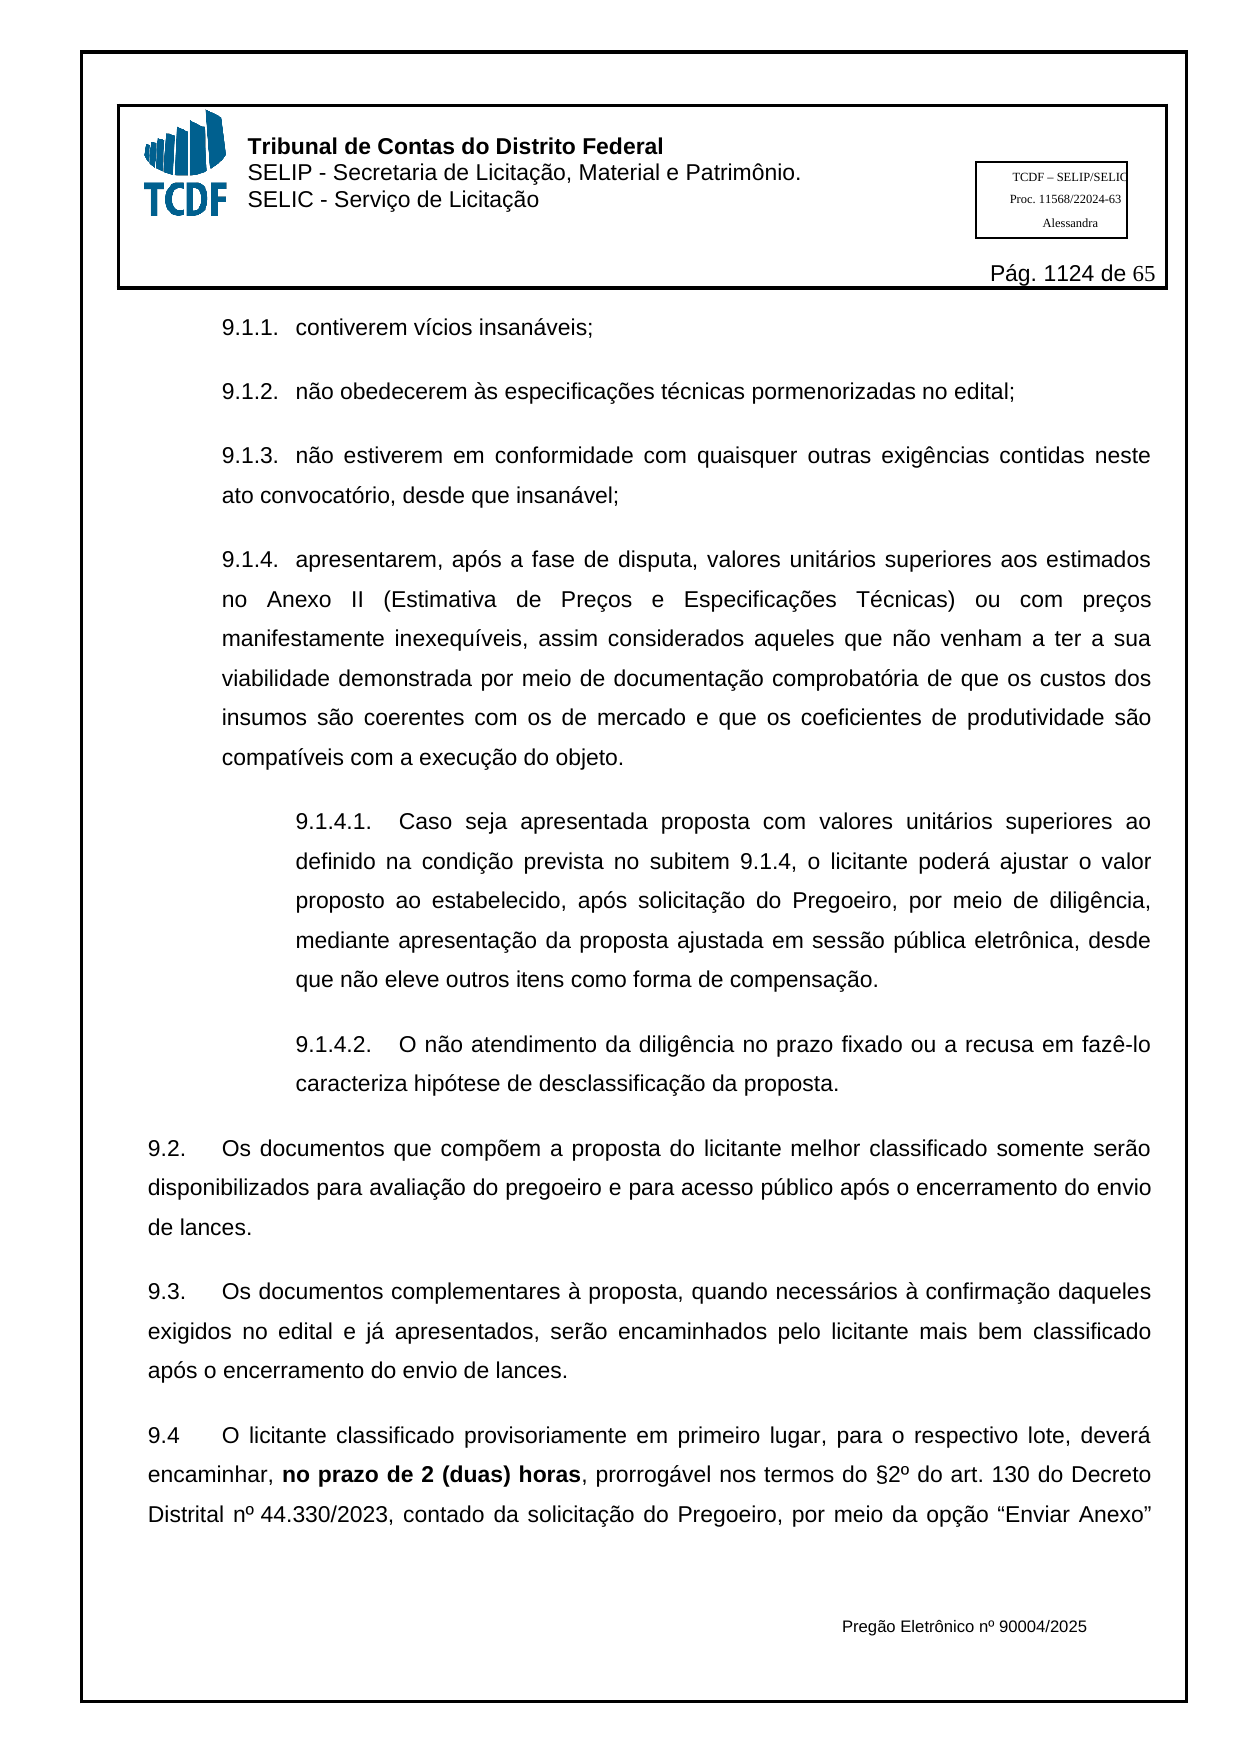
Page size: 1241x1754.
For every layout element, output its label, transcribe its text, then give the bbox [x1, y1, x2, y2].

picture [129, 107, 241, 218]
text 9.1.4.1. Caso seja apresentada proposta com valores unitários superiores ao definido na condição prevista no subitem 9.1.4, o licitante poderá ajustar o valor proposto ao estabelecido, após solicitação do Pregoeiro, por meio de diligência, mediante apresentação da proposta ajustada em sessão pública eletrônica, desde que não eleve outros itens como forma de compensação. [295, 808, 1152, 993]
text 9.2. Os documentos que compõem a proposta do licitante melhor classificado somente serão disponibilizados para avaliação do pregoeiro e para acesso público após o encerramento do envio de lances. [148, 1135, 1152, 1240]
text 9.1.4.2. O não atendimento da diligência no prazo fixado ou a recusa em fazê-lo caracteriza hipótese de desclassificação da proposta. [295, 1031, 1152, 1097]
text 9.1.4. apresentarem, após a fase de disputa, valores unitários superiores aos estimados no Anexo II (Estimativa de Preços e Especificações Técnicas) ou com preços manifestamente inexequíveis, assim considerados aqueles que não venham a ter a sua viabilidade demonstrada por meio de documentação comprobatória de que os custos dos insumos são coerentes com os de mercado e que os coeficientes de produtividade são compatíveis com a execução do objeto. [222, 546, 1152, 770]
text 9.1.3. não estiverem em conformidade com quaisquer outras exigências contidas neste ato convocatório, desde que insanável; [222, 442, 1152, 508]
text 9.1.2. não obedecerem às especificações técnicas pormenorizadas no edital; [222, 378, 1152, 404]
text 9.3. Os documentos complementares à proposta, quando necessários à confirmação daqueles exigidos no edital e já apresentados, serão encaminhados pelo licitante mais bem classificado após o encerramento do envio de lances. [148, 1278, 1152, 1383]
text 9.1.1. contiverem vícios insanáveis; [222, 313, 1152, 340]
